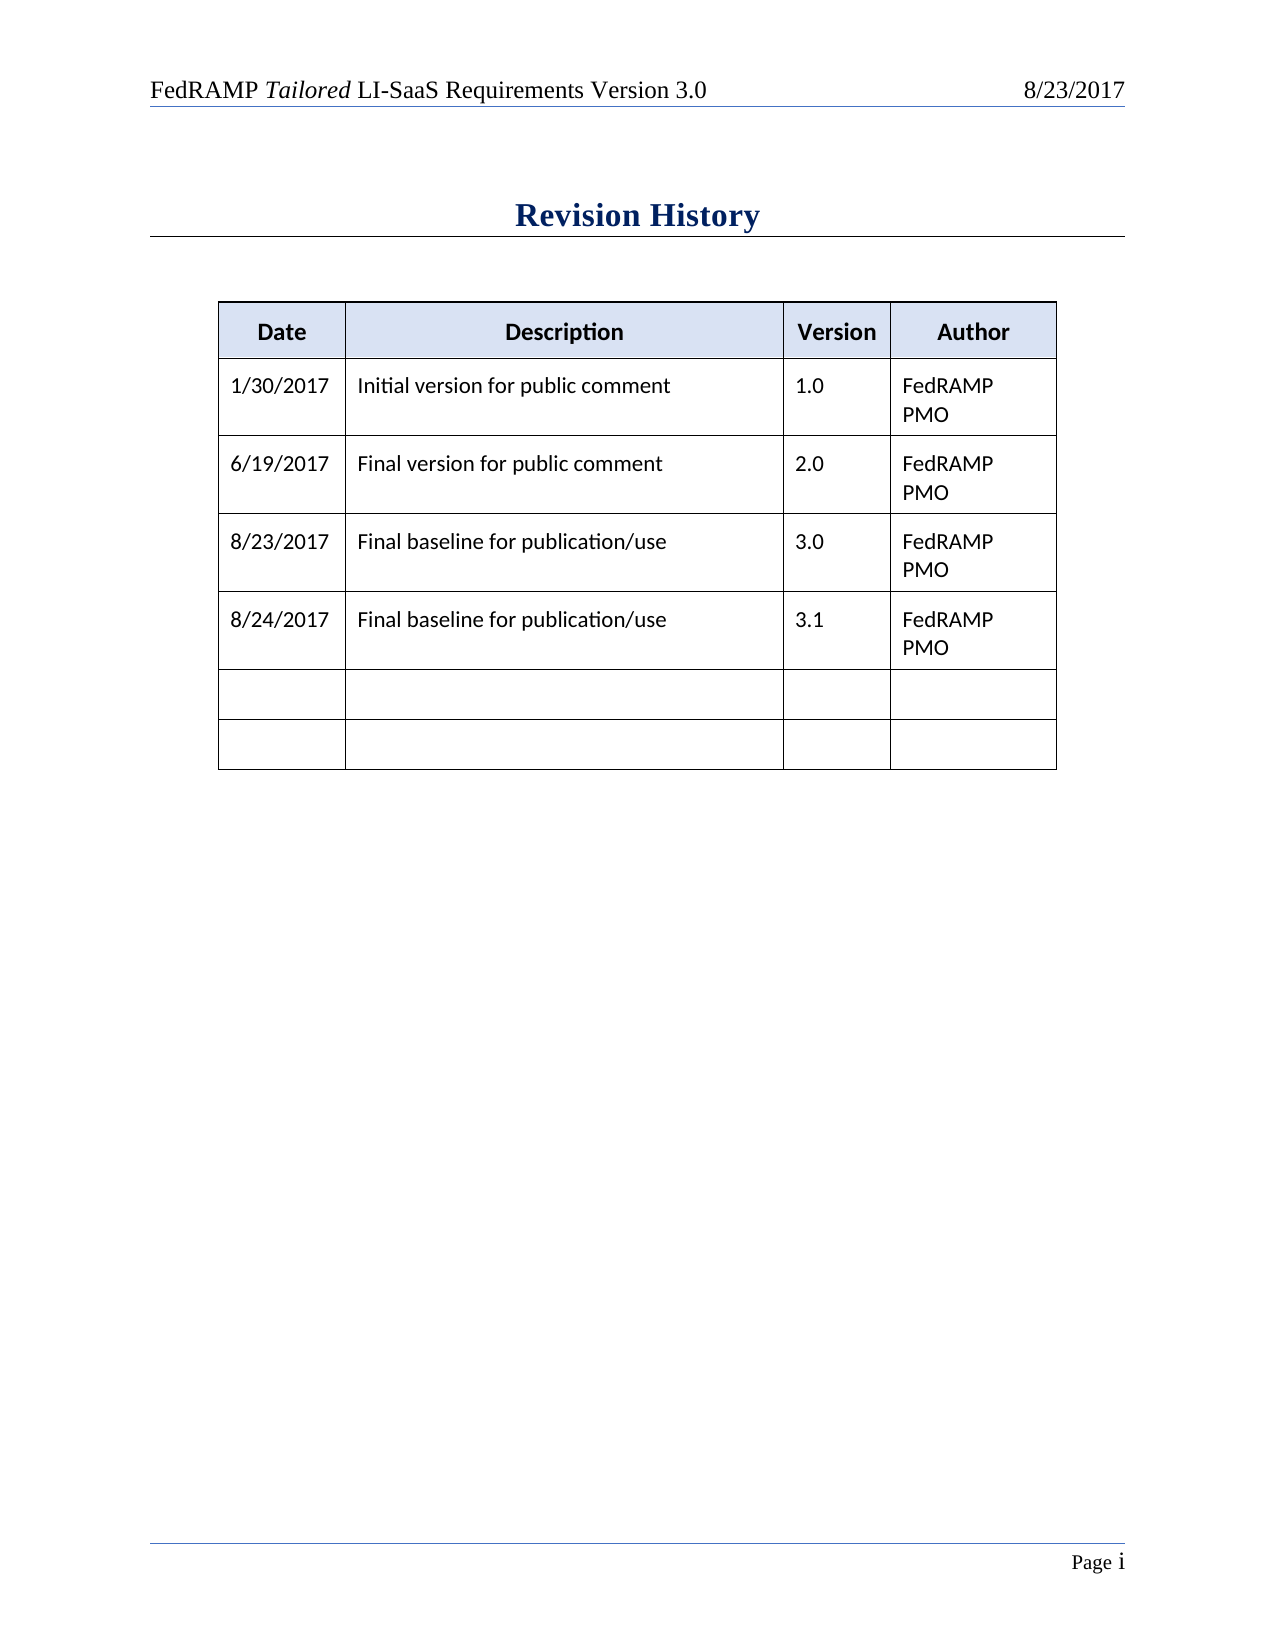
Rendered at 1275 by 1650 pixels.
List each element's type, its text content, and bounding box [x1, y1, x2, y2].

table_cell 3.0 [784, 514, 890, 591]
table_header Version [784, 303, 890, 357]
table_cell [891, 670, 1056, 719]
table_cell [219, 720, 345, 769]
table_cell [891, 720, 1056, 769]
table_header Description [346, 303, 783, 357]
table_cell FedRAMP PMO [891, 592, 1056, 669]
table_cell Final version for public comment [346, 436, 783, 513]
title Revision History [150, 195, 1125, 236]
table_cell FedRAMP PMO [891, 514, 1056, 591]
table_cell Final baseline for publication/use [346, 514, 783, 591]
table_cell [219, 670, 345, 719]
table_header Date [219, 303, 345, 357]
table_cell Final baseline for publication/use [346, 592, 783, 669]
table_cell FedRAMP PMO [891, 436, 1056, 513]
table_cell FedRAMP PMO [891, 359, 1056, 435]
table_cell [346, 720, 783, 769]
table_cell 6/19/2017 [219, 436, 345, 513]
table_cell 8/24/2017 [219, 592, 345, 669]
table_cell 2.0 [784, 436, 890, 513]
table_cell Initial version for public comment [346, 359, 783, 435]
table_header Author [891, 303, 1056, 357]
table_cell [346, 670, 783, 719]
table_cell 1/30/2017 [219, 359, 345, 435]
table_cell [784, 670, 890, 719]
table_cell 8/23/2017 [219, 514, 345, 591]
table_cell 1.0 [784, 359, 890, 435]
table_cell 3.1 [784, 592, 890, 669]
table_cell [784, 720, 890, 769]
